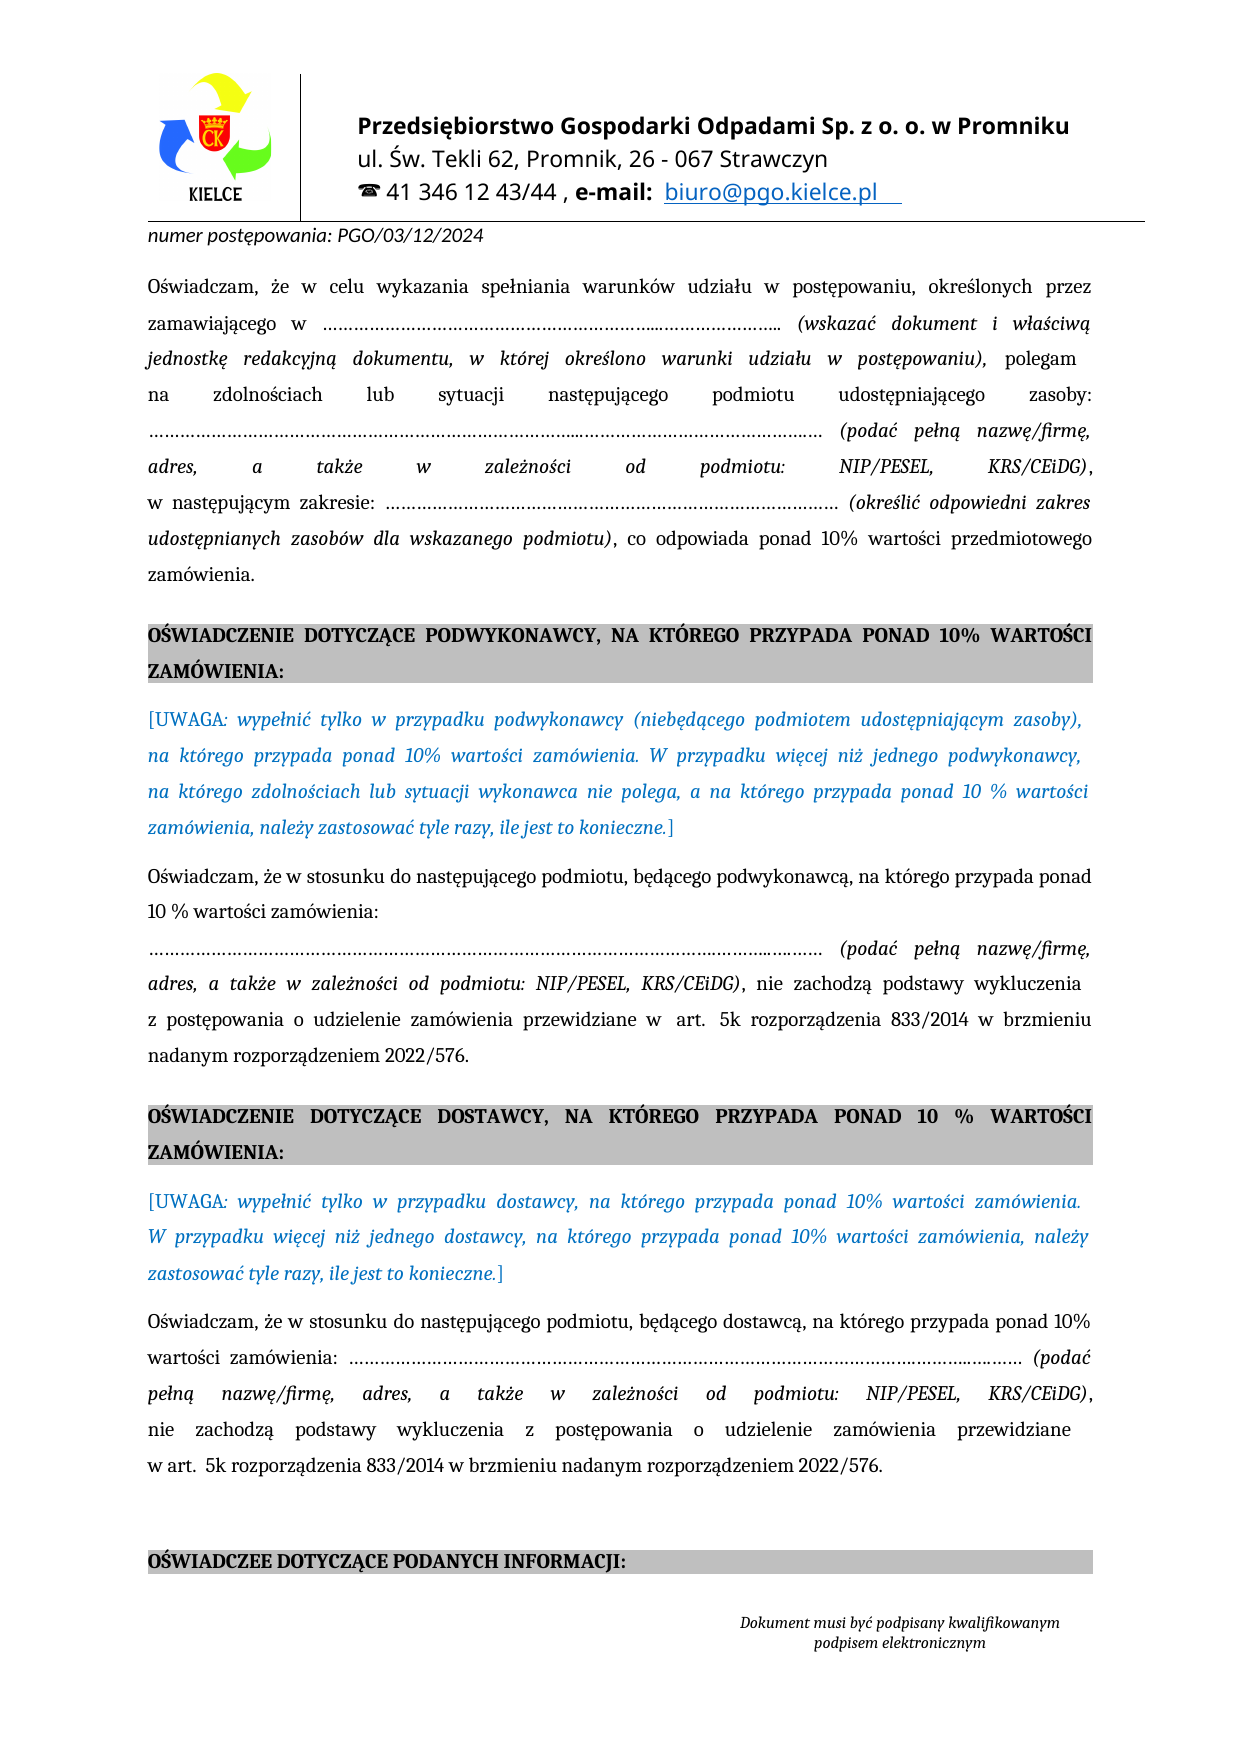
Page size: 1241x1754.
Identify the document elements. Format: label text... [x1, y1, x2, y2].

text Oświadczam, że w celu wykazania spełniania warunków udziału w postępowaniu, określonych przez zamawiającego w ………………………………………………………...………………….. (wskazać dokument i właściwą jednostkę redakcyjną dokumentu, w której określono warunki udziału w postępowaniu), polegam na zdolnościach lub sytuacji następującego podmiotu udostępniającego zasoby: ………………………………………………………………………...…………………………………….… (podać pełną nazwę/firmę, adres, a także w zależności od podmiotu: NIP/PESEL, KRS/CEiDG), w następującym zakresie: …………………………………………………………………………… (określić odpowiedni zakres udostępnianych zasobów dla wskazanego podmiotu), co odpowiada ponad 10% wartości przedmiotowego zamówienia. [148, 275, 1093, 587]
text OŚWIADCZENIE DOTYCZĄCE DOSTAWCY, NA KTÓREGO PRZYPADA PONAD 10 % WARTOŚCI ZAMÓWIENIA: [148, 1105, 1093, 1165]
text Oświadczam, że w stosunku do następującego podmiotu, będącego podwykonawcą, na którego przypada ponad 10 % wartości zamówienia: [148, 864, 1093, 924]
text OŚWIADCZENIE DOTYCZĄCE PODWYKONAWCY, NA KTÓREGO PRZYPADA PONAD 10% WARTOŚCI ZAMÓWIENIA: [148, 624, 1093, 683]
text [UWAGA: wypełnić tylko w przypadku dostawcy, na którego przypada ponad 10% wartości zamówienia. W przypadku więcej niż jednego dostawcy, na którego przypada ponad 10% wartości zamówienia, należy zastosować tyle razy, ile jest to konieczne.] [148, 1189, 1093, 1285]
text ……………………………………………………………………………………………….………..….…… (podać pełną nazwę/firmę, adres, a także w zależności od podmiotu: NIP/PESEL, KRS/CEiDG), nie zachodzą podstawy wykluczenia z postępowania o udzielenie zamówienia przewidziane w art. 5k rozporządzenia 833/2014 w brzmieniu nadanym rozporządzeniem 2022/576. [148, 936, 1093, 1068]
text [UWAGA: wypełnić tylko w przypadku podwykonawcy (niebędącego podmiotem udostępniającym zasoby), na którego przypada ponad 10% wartości zamówienia. W przypadku więcej niż jednego podwykonawcy, na którego zdolnościach lub sytuacji wykonawca nie polega, a na którego przypada ponad 10 % wartości zamówienia, należy zastosować tyle razy, ile jest to konieczne.] [148, 708, 1093, 840]
text Oświadczam, że w stosunku do następującego podmiotu, będącego dostawcą, na którego przypada ponad 10% wartości zamówienia: ……………………………………………………………………………………………….………..….…… (podać pełną nazwę/firmę, adres, a także w zależności od podmiotu: NIP/PESEL, KRS/CEiDG), nie zachodzą podstawy wykluczenia z postępowania o udzielenie zamówienia przewidziane w art. 5k rozporządzenia 833/2014 w brzmieniu nadanym rozporządzeniem 2022/576. [148, 1309, 1093, 1477]
text OŚWIADCZEE DOTYCZĄCE PODANYCH INFORMACJI: [148, 1550, 1093, 1574]
picture [159, 73, 272, 201]
